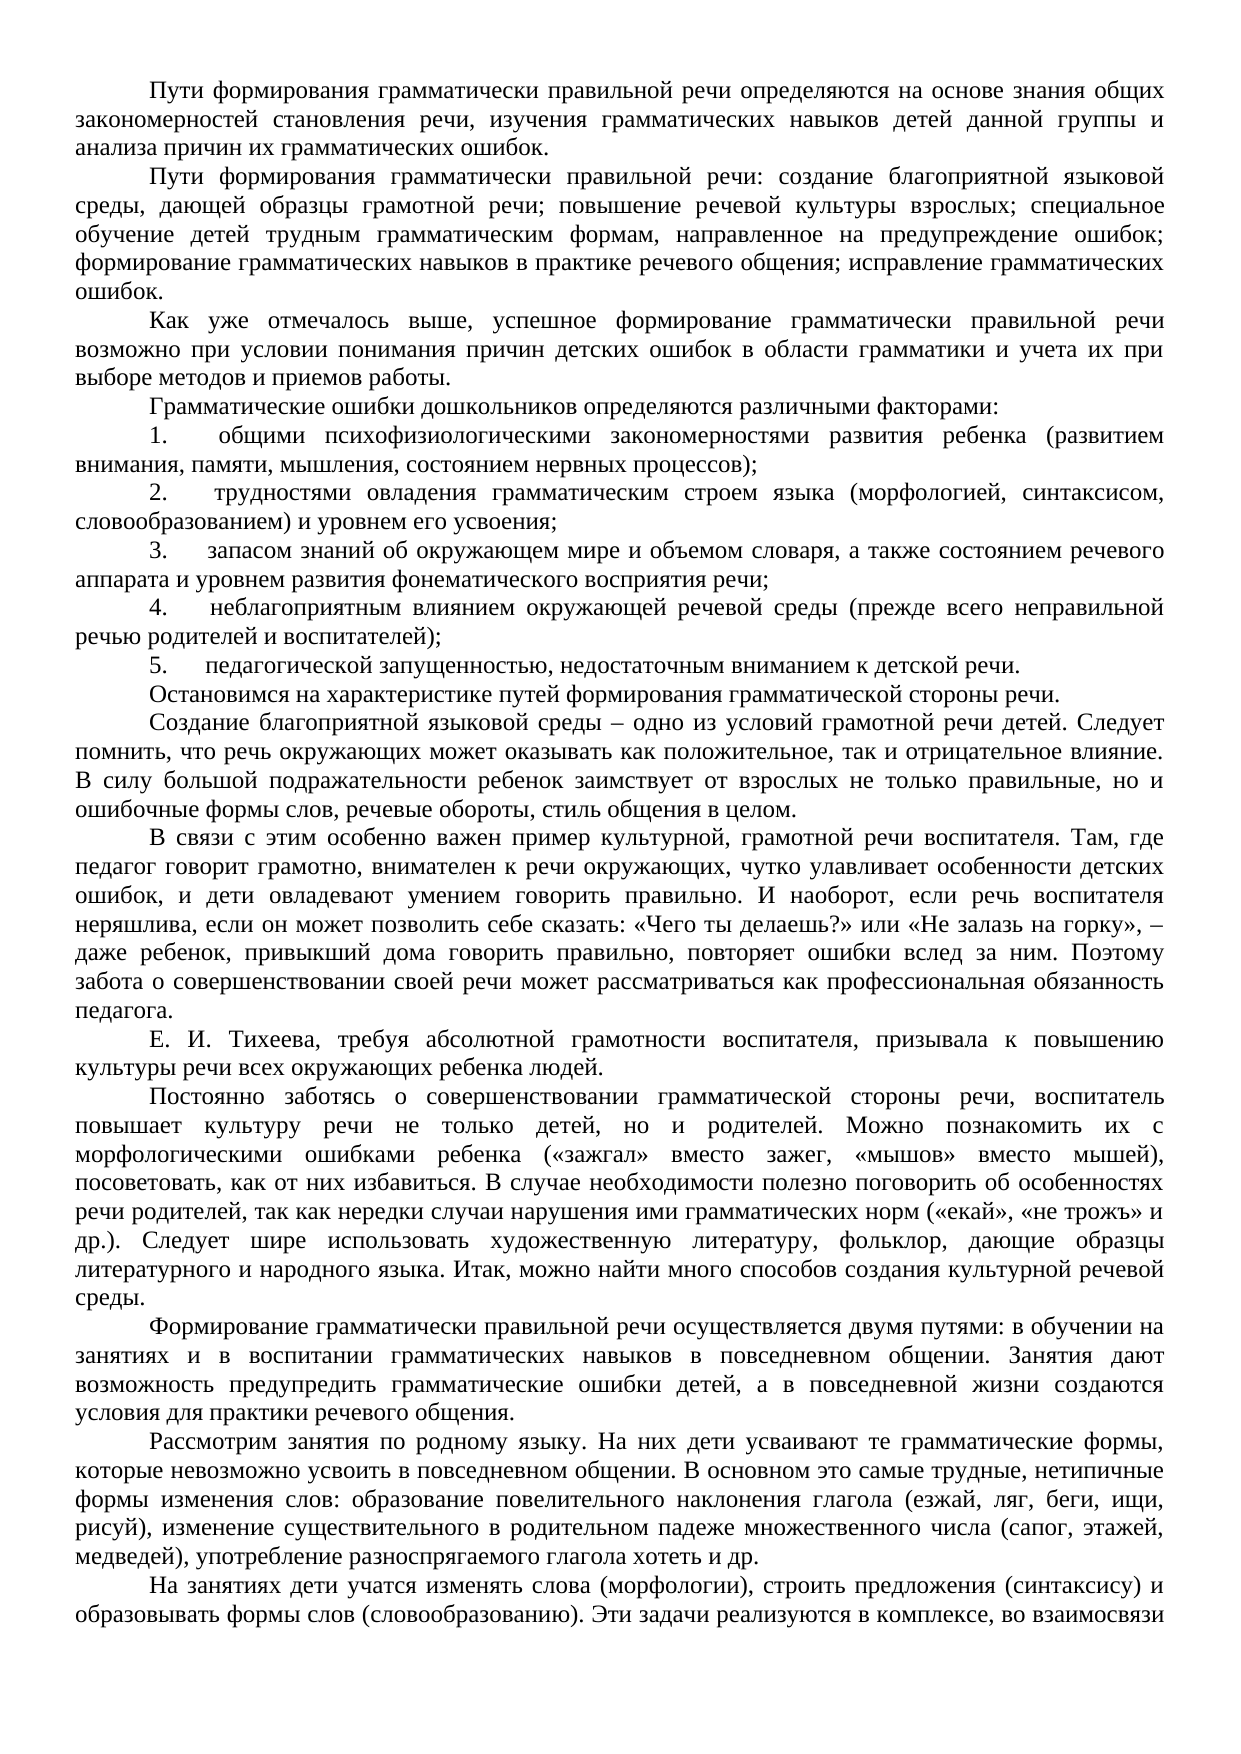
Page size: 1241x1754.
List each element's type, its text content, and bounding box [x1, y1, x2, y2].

text Остановимся на характеристике путей формирования грамматической стороны речи. [75, 679, 1165, 707]
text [75, 1570, 1165, 1627]
text 2. трудностями овладения грамматическим строем языка (морфологией, синтаксисом, словообразованием) и уровнем его усвоения; [75, 477, 1165, 535]
text Формирование грамматически правильной речи осуществляется двумя путями: в обучении на занятиях и в воспитании грамматических навыков в повседневном общении. Занятия дают возможность предупредить грамматические ошибки детей, а в повседневной жизни создаются условия для практики речевого общения. [75, 1311, 1165, 1426]
text 5. педагогической запущенностью, недостаточным вниманием к детской речи. [75, 650, 1165, 679]
text Создание благоприятной языковой среды – одно из условий грамотной речи детей. Следует помнить, что речь окружающих может оказывать как положительное, так и отрицательное влияние. В силу большой подражательности ребенок заимствует от взрослых не только правильные, но и ошибочные формы слов, речевые обороты, стиль общения в целом. [75, 707, 1165, 822]
text Грамматические ошибки дошкольников определяются различными факторами: [75, 391, 1165, 420]
text В связи с этим особенно важен пример культурной, грамотной речи воспитателя. Там, где педагог говорит грамотно, внимателен к речи окружающих, чутко улавливает особенности детских ошибок, и дети овладевают умением говорить правильно. И наоборот, если речь воспитателя неряшлива, если он может позволить себе сказать: «Чего ты делаешь?» или «Не залазь на горку», – даже ребенок, привыкший дома говорить правильно, повторяет ошибки вслед за ним. Поэтому забота о совершенствовании своей речи может рассматриваться как профессиональная обязанность педагога. [75, 822, 1165, 1024]
text Пути формирования грамматически правильной речи: создание благоприятной языковой среды, дающей образцы грамотной речи; повышение речевой культуры взрослых; специальное обучение детей трудным грамматическим формам, направленное на предупреждение ошибок; формирование грамматических навыков в практике речевого общения; исправление грамматических ошибок. [75, 161, 1165, 305]
text Как уже отмечалось выше, успешное формирование грамматически правильной речи возможно при условии понимания причин детских ошибок в области грамматики и учета их при выборе методов и приемов работы. [75, 305, 1165, 391]
text 1. общими психофизиологическими закономерностями развития ребенка (развитием внимания, памяти, мышления, состоянием нервных процессов); [75, 420, 1165, 477]
text 4. неблагоприятным влиянием окружающей речевой среды (прежде всего неправильной речью родителей и воспитателей); [75, 592, 1165, 650]
text Е. И. Тихеева, требуя абсолютной грамотности воспитателя, призывала к повышению культуры речи всех окружающих ребенка людей. [75, 1024, 1165, 1081]
text 3. запасом знаний об окружающем мире и объемом словаря, а также состоянием речевого аппарата и уровнем развития фонематического восприятия речи; [75, 535, 1165, 592]
text Рассмотрим занятия по родному языку. На них дети усваивают те грамматические формы, которые невозможно усвоить в повседневном общении. В основном это самые трудные, нетипичные формы изменения слов: образование повелительного наклонения глагола (езжай, ляг, беги, ищи, рисуй), изменение существительного в родительном падеже множественного числа (сапог, этажей, медведей), употребление разноспрягаемого глагола хотеть и др. [75, 1426, 1165, 1570]
text Постоянно заботясь о совершенствовании грамматической стороны речи, воспитатель повышает культуру речи не только детей, но и родителей. Можно познакомить их с морфологическими ошибками ребенка («зажгал» вместо зажег, «мышов» вместо мышей), посоветовать, как от них избавиться. В случае необходимости полезно поговорить об особенностях речи родителей, так как нередки случаи нарушения ими грамматических норм («екай», «не трожъ» и др.). Следует шире использовать художественную литературу, фольклор, дающие образцы литературного и народного языка. Итак, можно найти много способов создания культурной речевой среды. [75, 1081, 1165, 1311]
text Пути формирования грамматически правильной речи определяются на основе знания общих закономерностей становления речи, изучения грамматических навыков детей данной группы и анализа причин их грамматических ошибок. [75, 75, 1165, 161]
